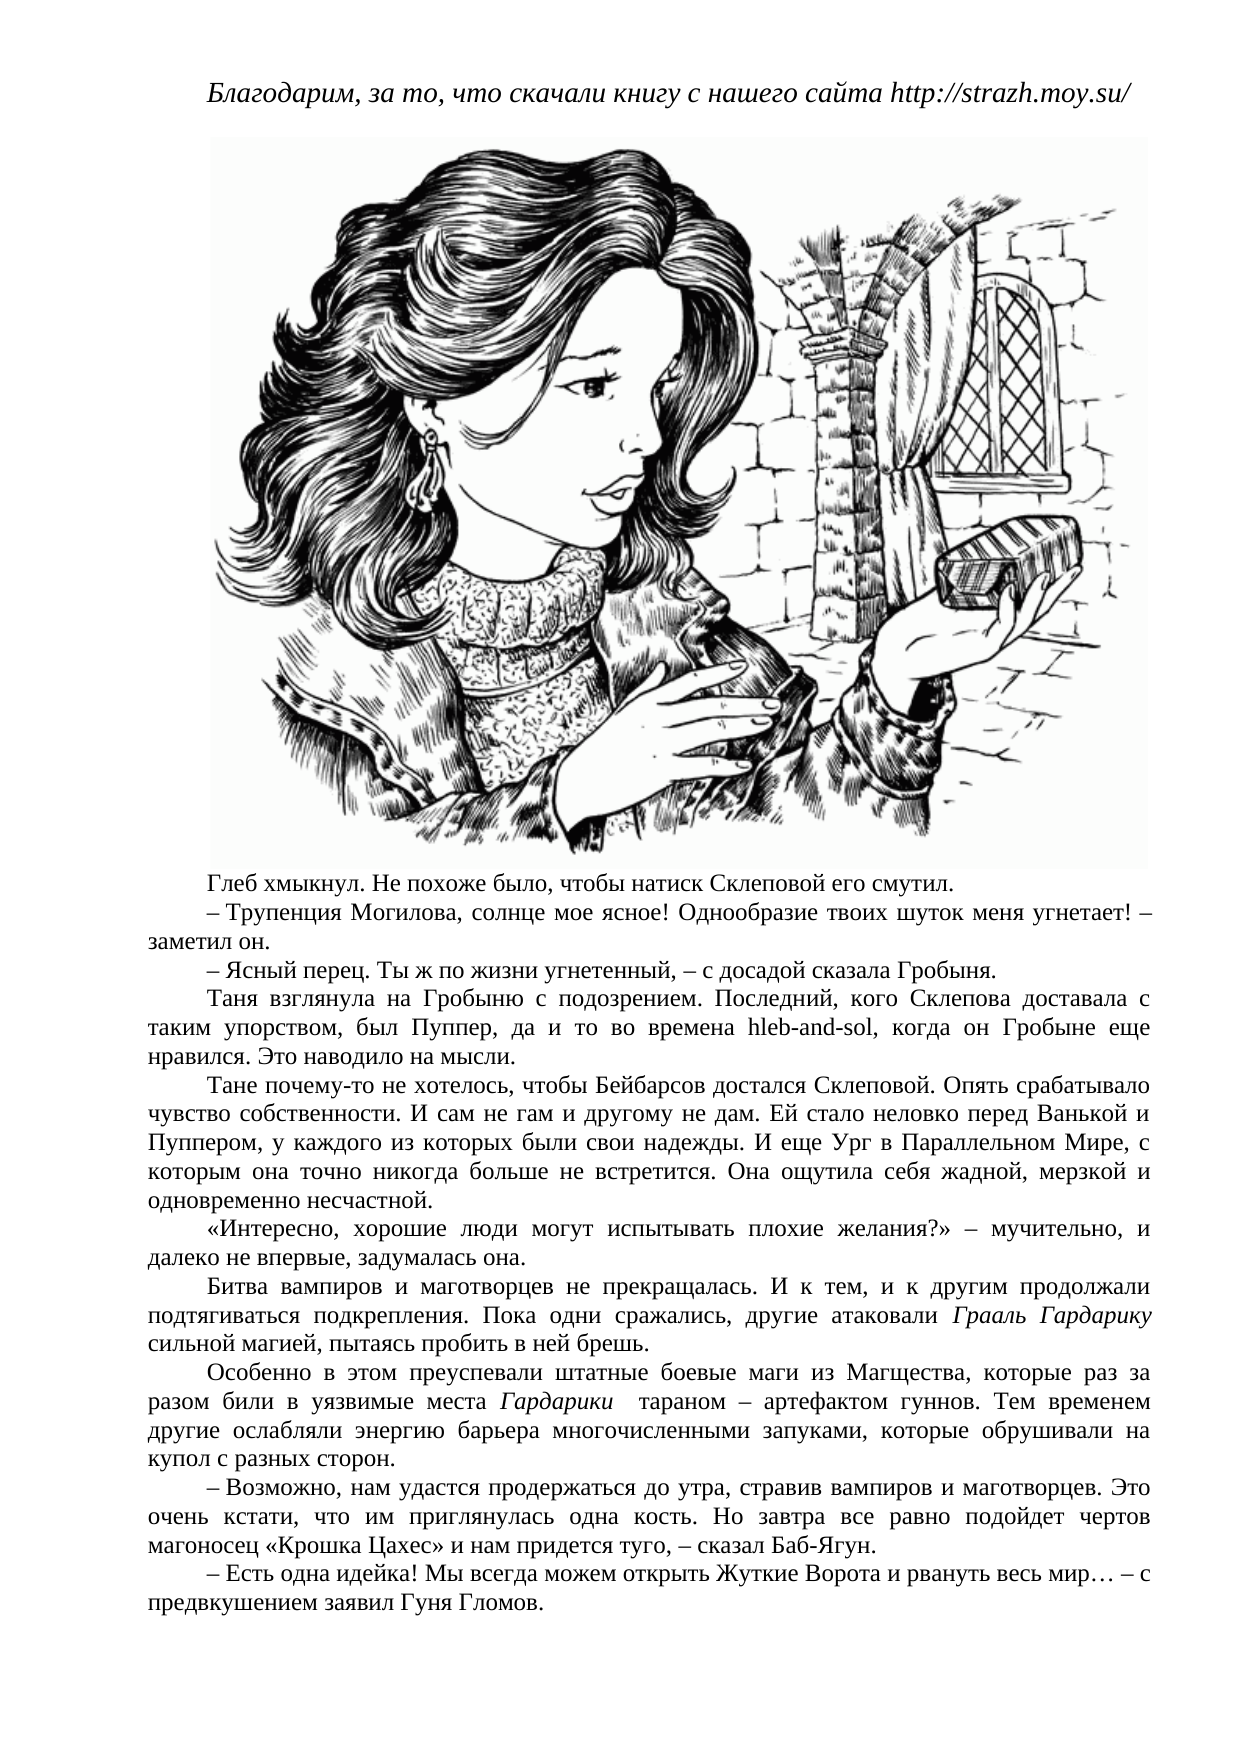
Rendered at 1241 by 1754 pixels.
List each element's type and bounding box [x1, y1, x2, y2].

picture [210, 137, 1148, 869]
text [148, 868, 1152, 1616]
